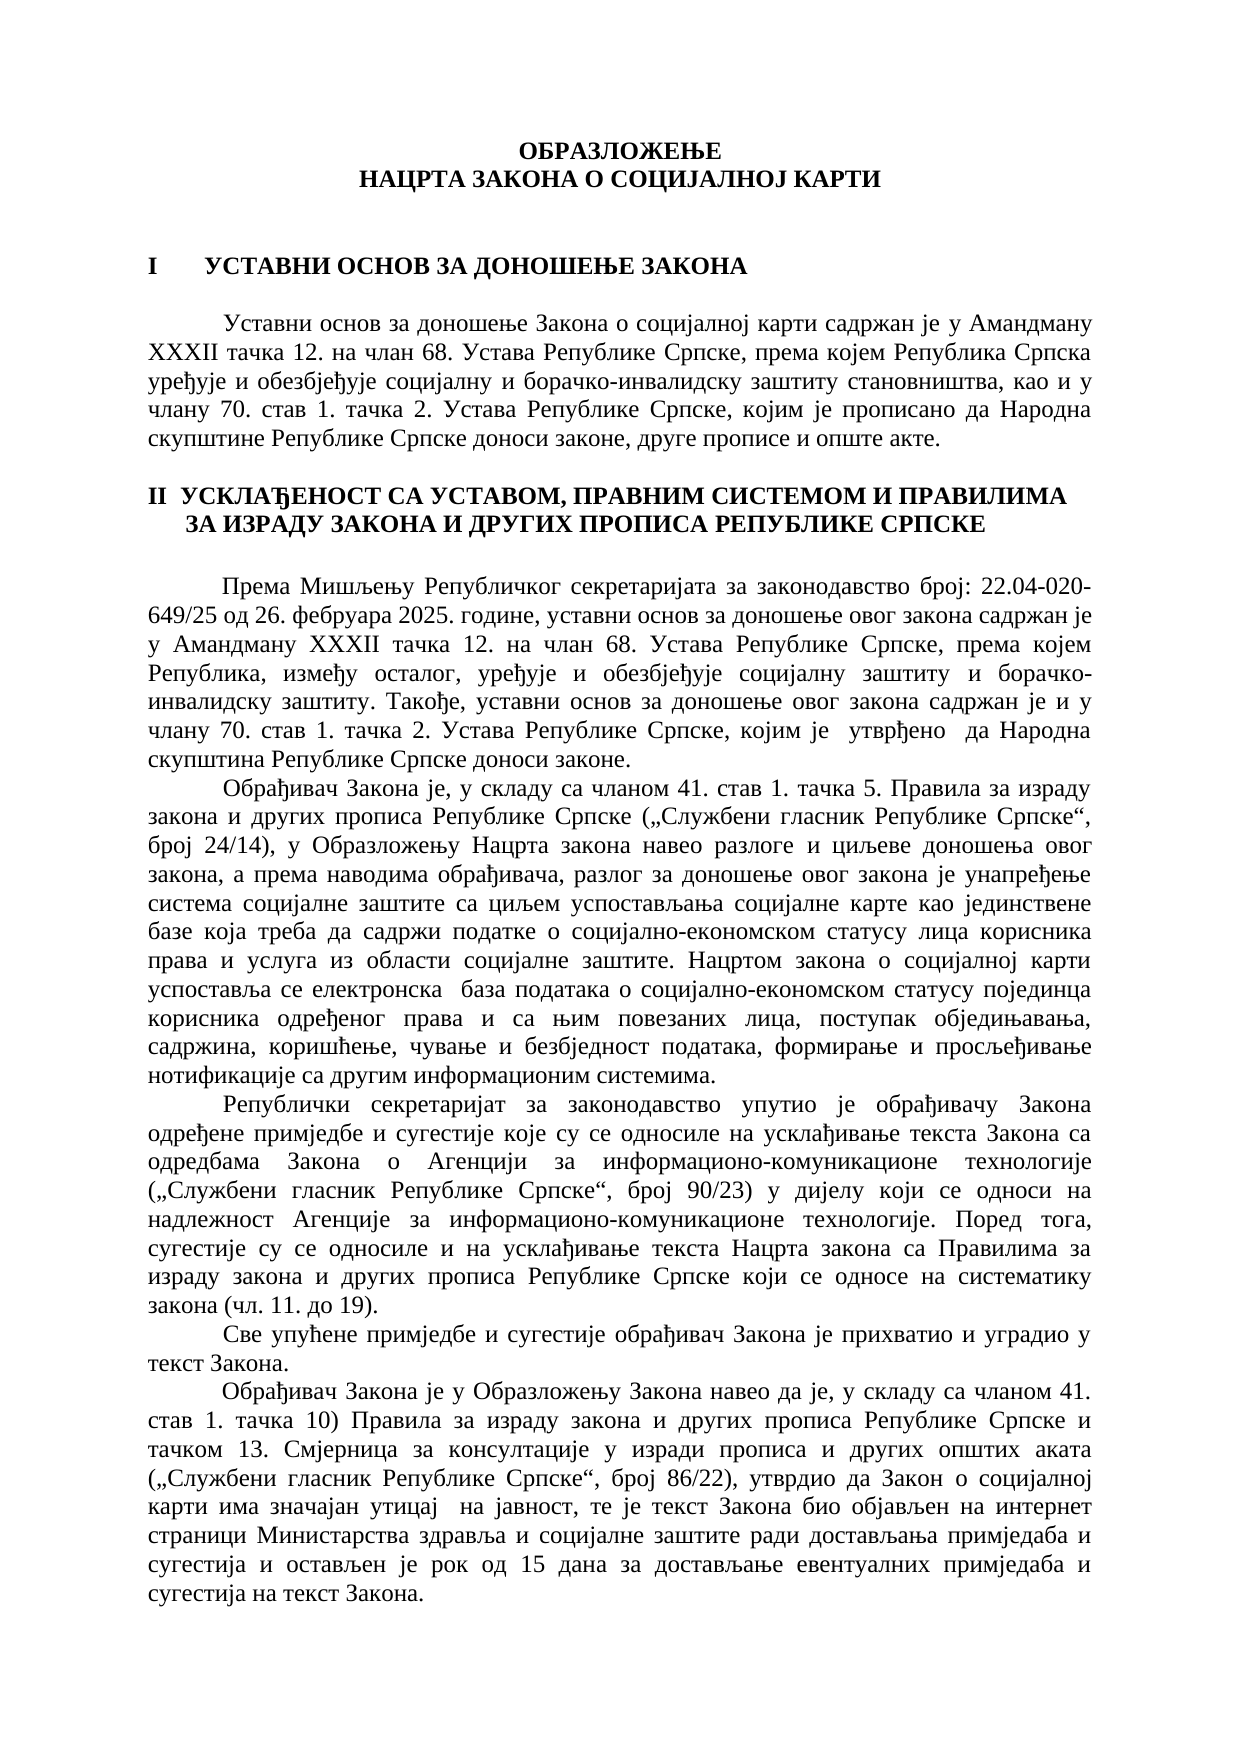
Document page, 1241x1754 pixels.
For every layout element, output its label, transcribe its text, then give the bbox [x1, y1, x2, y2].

text Све упућене примједбе и сугестије обрађивач Закона је прихватио и уградио у текст Закона. [148, 1319, 1092, 1376]
text Републички секретаријат за законодавство упутио је обрађивачу Закона одређене примједбе и сугестије које су се односиле на усклађивање текста Закона са одредбама Закона о Агенцији за информационо-комуникационе технологије („Службени гласник Републике Српске“, број 90/23) у дијелу који се односи на надлежност Агенцијe за информационо-комуникационе технологије. Поред тога, сугестије су се односиле и на усклађивање текста Нацрта закона са Правилима за израду закона и других прописа Републике Српске који се односе на систематику закона (чл. 11. до 19). [148, 1089, 1092, 1319]
text НАЦРТА ЗАКОНА О СОЦИЈАЛНОЈ КАРТИ [148, 164, 1092, 193]
text Према Мишљењу Републичког секретаријата за законодавство број: 22.04-020-649/25 од 26. фебруара 2025. године, уставни основ за доношење овог закона садржан је у Амандману XXXII тачка 12. на члан 68. Устава Републике Српске, према којем Република, између осталог, уређује и обезбјеђује социјалну заштиту и борачко-инвалидску заштиту. Такође, уставни основ за доношење овог закона садржан је и у члану 70. став 1. тачка 2. Устава Републике Српске, којим је утврђено да Народна скупштина Републике Српске доноси законе. [148, 571, 1092, 773]
text II УСКЛАЂЕНОСТ СА УСТАВОМ, ПРАВНИМ СИСТЕМОМ И ПРАВИЛИМА [148, 481, 1092, 509]
text ОБРАЗЛОЖЕЊЕ [148, 136, 1092, 164]
text ЗА ИЗРАДУ ЗАКОНА И ДРУГИХ ПРОПИСА РЕПУБЛИКЕ СРПСКЕ [148, 509, 1092, 538]
text Обрађивач Закона је у Образложењу Закона навео да је, у складу са чланом 41. став 1. тачка 10) Правила за израду закона и других прописа Републике Српске и тачком 13. Смјерница за консултације у изради прописа и других општих аката („Службени гласник Републике Српске“, број 86/22), утврдио да Закон о социјалној карти има значајан утицај на јавност, те je текст Закона биo објављен на интернет страници Министарства здравља и социјалне заштите ради достављања примједаба и сугестија и остављен је рок од 15 дана за достављање евентуалних примједаба и сугестија на текст Закона. [148, 1376, 1092, 1606]
text Обрађивач Закона је, у складу са чланом 41. став 1. тачка 5. Правила за израду закона и других прописа Републике Српске („Службени гласник Републике Српске“, број 24/14), у Образложењу Нацрта закона навео разлоге и циљеве доношења овог закона, а према наводима обрађивача, разлог за доношење овог закона је унапређење система социјалне заштите са циљем успостављања социјалне карте као јединствене базе која треба да садржи податке о социјално-економском статусу лица корисника права и услуга из области социјалне заштите. Нацртом закона о социјалној карти успоставља се електронска база података о социјално-економском статусу појединца корисника одређеног права и са њим повезаних лица, поступак обједињавања, садржина, коришћење, чување и безбједност података, формирање и просљеђивање нотификације са другим информационим системима. [148, 773, 1092, 1089]
text Уставни основ за доношење Закона о социјалној карти садржан је у Амандману XXXII тачка 12. на члан 68. Устава Републике Српске, према којем Република Српска уређује и обезбјеђује социјалну и борачко-инвалидску заштиту становништва, као и у члану 70. став 1. тачка 2. Устава Републике Српске, којим је прописано да Народна скупштине Републике Српске доноси законе, друге прописе и опште акте. [148, 308, 1092, 452]
text I УСТАВНИ ОСНОВ ЗА ДОНОШЕЊЕ ЗАКОНА [148, 251, 1092, 279]
